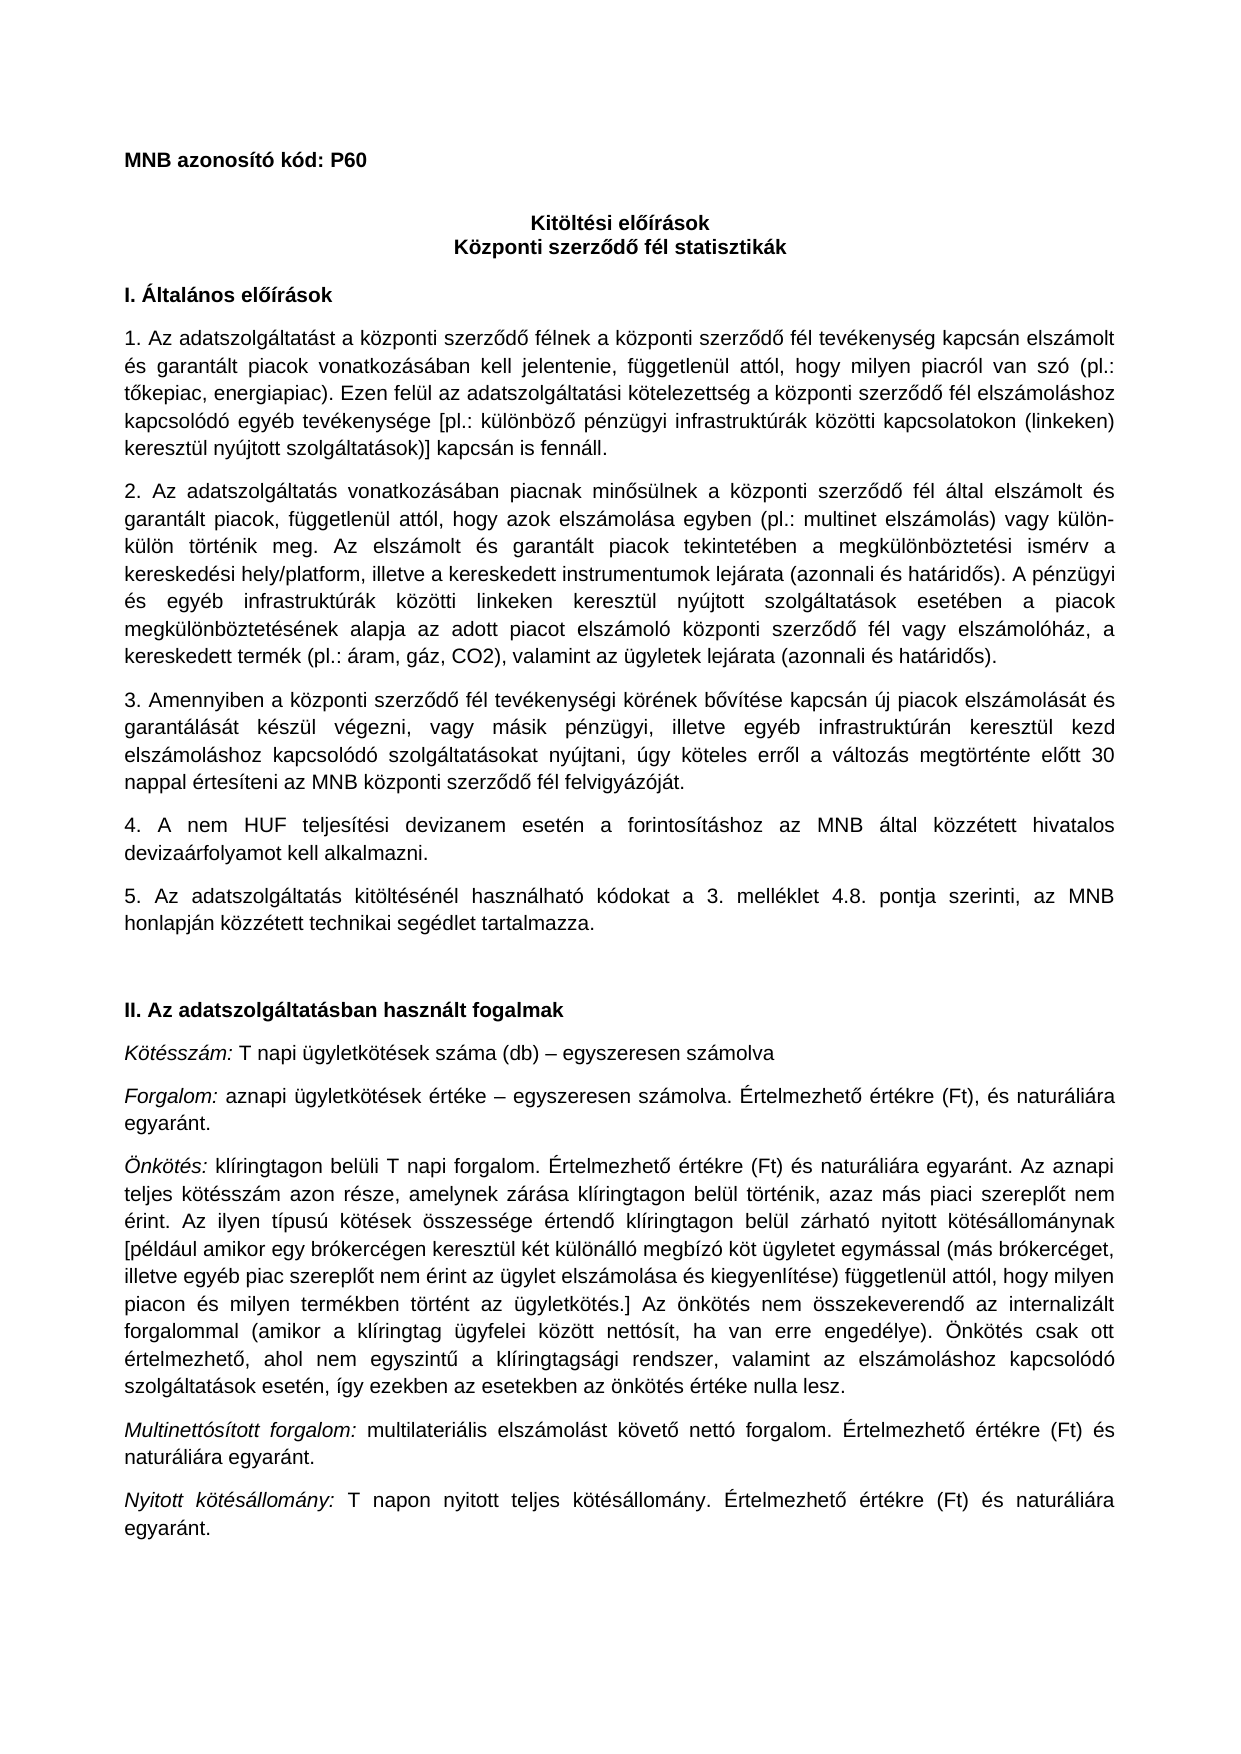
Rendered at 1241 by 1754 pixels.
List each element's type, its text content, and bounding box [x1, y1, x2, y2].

text Nyitott kötésállomány: T napon nyitott teljes kötésállomány. Értelmezhető értékre (Ft) és naturáliára egyaránt. [124, 1488, 1116, 1539]
text Kitöltési előírások [124, 211, 1116, 235]
text I. Általános előírások [124, 283, 1116, 307]
text 2. Az adatszolgáltatás vonatkozásában piacnak minősülnek a központi szerződő fél által elszámolt és garantált piacok, függetlenül attól, hogy azok elszámolása egyben (pl.: multinet elszámolás) vagy külön-külön történik meg. Az elszámolt és garantált piacok tekintetében a megkülönböztetési ismérv a kereskedési hely/platform, illetve a kereskedett instrumentumok lejárata (azonnali és határidős). A pénzügyi és egyéb infrastruktúrák közötti linkeken keresztül nyújtott szolgáltatások esetében a piacok megkülönböztetésének alapja az adott piacot elszámoló központi szerződő fél vagy elszámolóház, a kereskedett termék (pl.: áram, gáz, CO2), valamint az ügyletek lejárata (azonnali és határidős). [124, 479, 1116, 668]
text 5. Az adatszolgáltatás kitöltésénél használható kódokat a 3. melléklet 4.8. pontja szerinti, az MNB honlapján közzétett technikai segédlet tartalmazza. [124, 884, 1116, 935]
text Központi szerződő fél statisztikák [124, 235, 1116, 259]
text 1. Az adatszolgáltatást a központi szerződő félnek a központi szerződő fél tevékenység kapcsán elszámolt és garantált piacok vonatkozásában kell jelentenie, függetlenül attól, hogy milyen piacról van szó (pl.: tőkepiac, energiapiac). Ezen felül az adatszolgáltatási kötelezettség a központi szerződő fél elszámoláshoz kapcsolódó egyéb tevékenysége [pl.: különböző pénzügyi infrastruktúrák közötti kapcsolatokon (linkeken) keresztül nyújtott szolgáltatások)] kapcsán is fennáll. [124, 326, 1116, 460]
text MNB azonosító kód: P60 [124, 148, 1116, 172]
text Kötésszám: T napi ügyletkötések száma (db) – egyszeresen számolva [124, 1041, 1116, 1064]
text II. Az adatszolgáltatásban használt fogalmak [124, 997, 1116, 1021]
text Forgalom: aznapi ügyletkötések értéke – egyszeresen számolva. Értelmezhető értékre (Ft), és naturáliára egyaránt. [124, 1084, 1116, 1135]
text 3. Amennyiben a központi szerződő fél tevékenységi körének bővítése kapcsán új piacok elszámolását és garantálását készül végezni, vagy másik pénzügyi, illetve egyéb infrastruktúrán keresztül kezd elszámoláshoz kapcsolódó szolgáltatásokat nyújtani, úgy köteles erről a változás megtörténte előtt 30 nappal értesíteni az MNB központi szerződő fél felvigyázóját. [124, 687, 1116, 794]
text Multinettósított forgalom: multilateriális elszámolást követő nettó forgalom. Értelmezhető értékre (Ft) és naturáliára egyaránt. [124, 1417, 1116, 1469]
text Önkötés: klíringtagon belüli T napi forgalom. Értelmezhető értékre (Ft) és naturáliára egyaránt. Az aznapi teljes kötésszám azon része, amelynek zárása klíringtagon belül történik, azaz más piaci szereplőt nem érint. Az ilyen típusú kötések összessége értendő klíringtagon belül zárható nyitott kötésállománynak [például amikor egy brókercégen keresztül két különálló megbízó köt ügyletet egymással (más brókercéget, illetve egyéb piac szereplőt nem érint az ügylet elszámolása és kiegyenlítése) függetlenül attól, hogy milyen piacon és milyen termékben történt az ügyletkötés.] Az önkötés nem összekeverendő az internalizált forgalommal (amikor a klíringtag ügyfelei között nettósít, ha van erre engedélye). Önkötés csak ott értelmezhető, ahol nem egyszintű a klíringtagsági rendszer, valamint az elszámoláshoz kapcsolódó szolgáltatások esetén, így ezekben az esetekben az önkötés értéke nulla lesz. [124, 1154, 1116, 1398]
text 4. A nem HUF teljesítési devizanem esetén a forintosításhoz az MNB által közzétett hivatalos devizaárfolyamot kell alkalmazni. [124, 813, 1116, 864]
